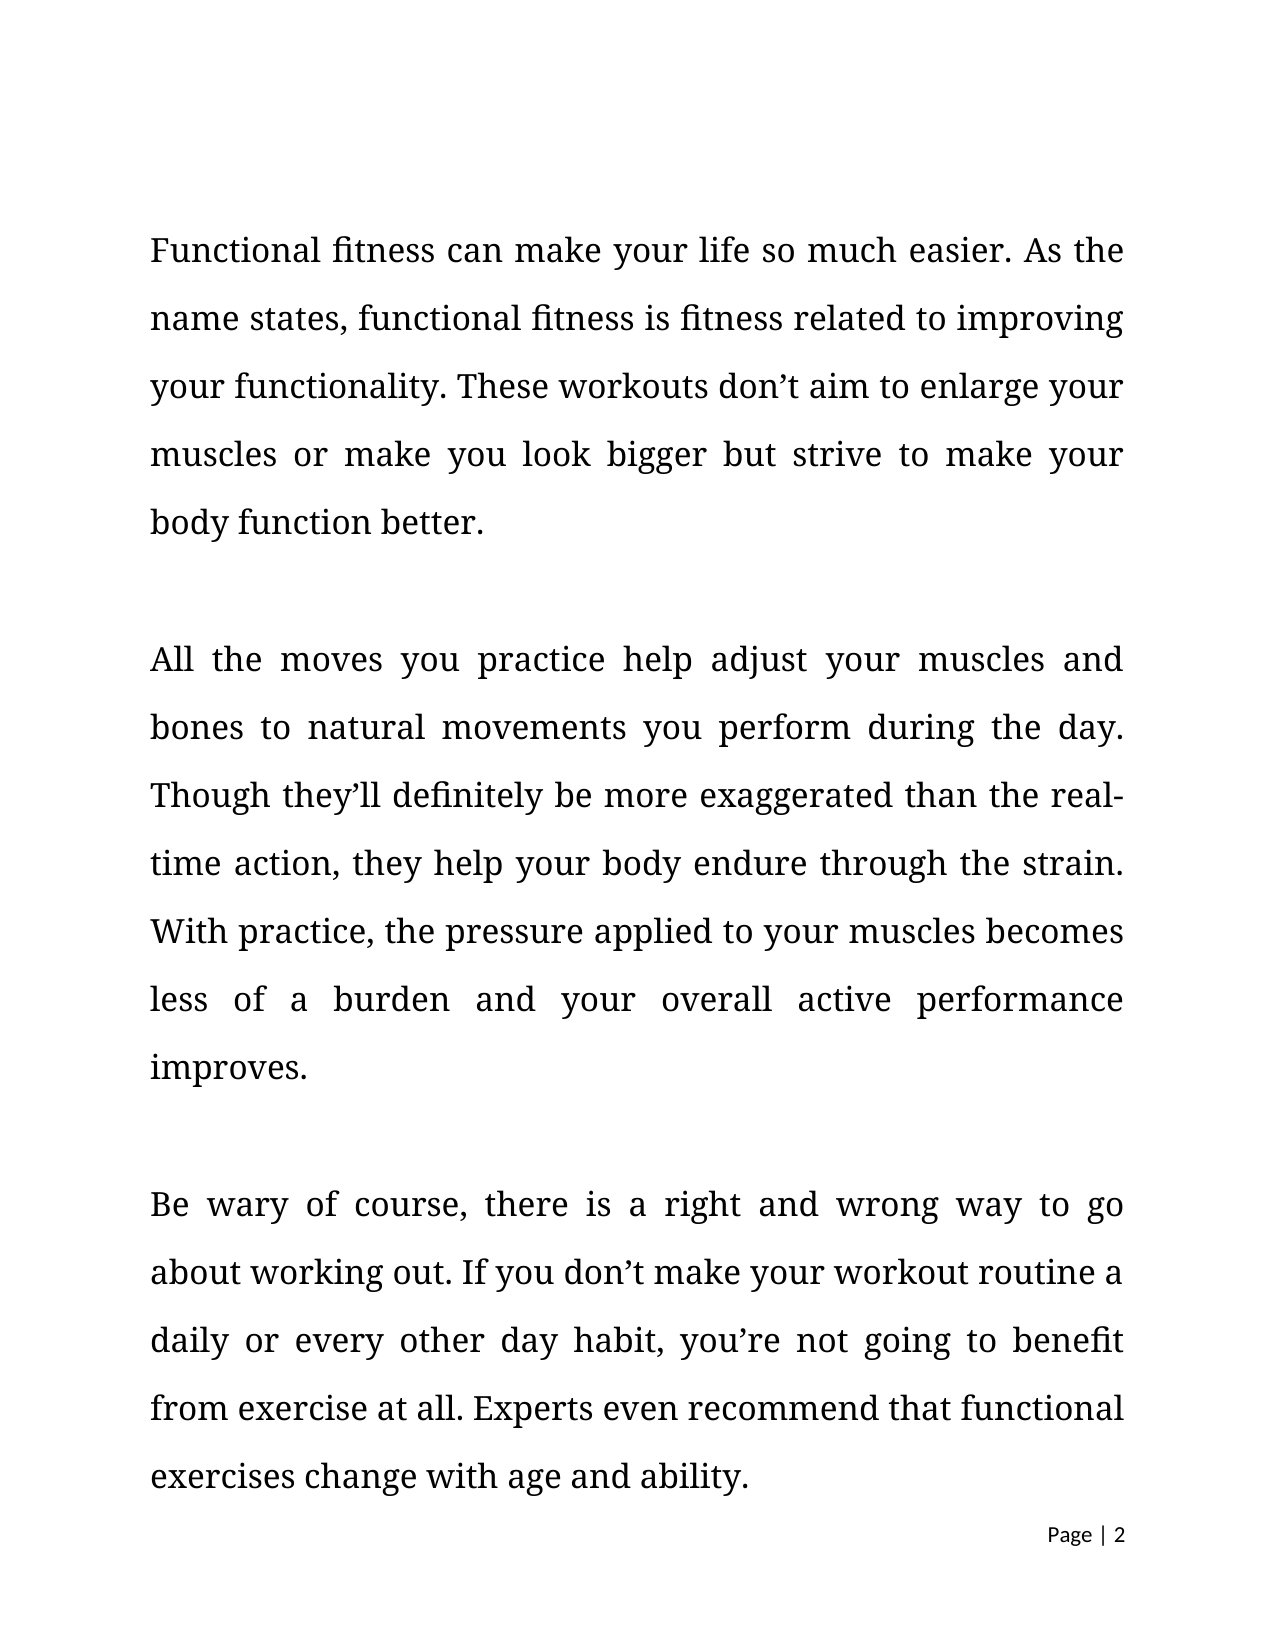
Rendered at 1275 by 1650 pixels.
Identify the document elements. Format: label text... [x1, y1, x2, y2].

text Be wary of course, there is a right and wrong way to go about working out. If you don’t make your workout routine a daily or every other day habit, you’re not going to benefit from exercise at all. Experts even recommend that functional exercises change with age and ability. [150, 1180, 1125, 1498]
text Functional fitness can make your life so much easier. As the name states, functional fitness is fitness related to improving your functionality. These workouts don’t aim to enlarge your muscles or make you look bigger but strive to make your body function better. [150, 227, 1125, 544]
text All the moves you practice help adjust your muscles and bones to natural movements you perform during the day. Though they’ll definitely be more exaggerated than the real-time action, they help your body endure through the strain. With practice, the pressure applied to your muscles becomes less of a burden and your overall active performance improves. [150, 635, 1125, 1089]
